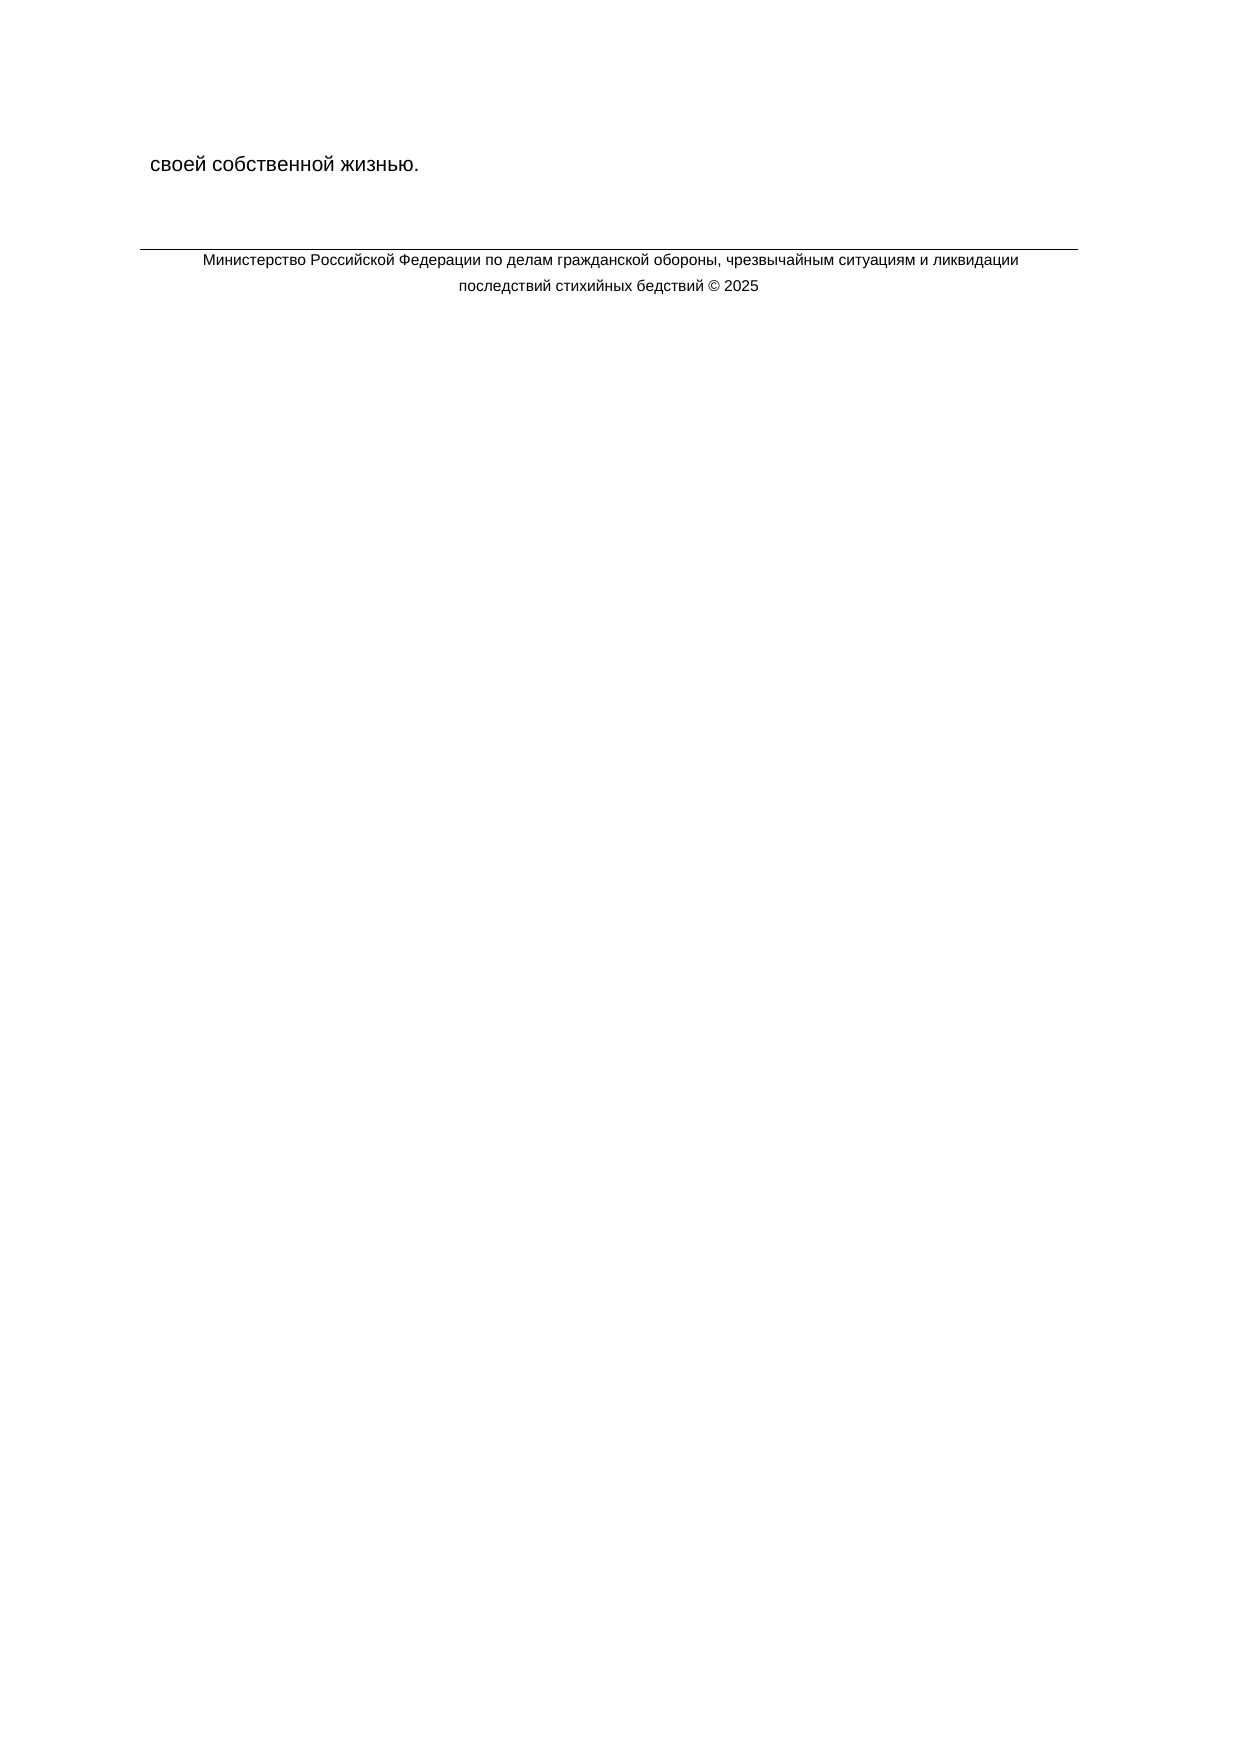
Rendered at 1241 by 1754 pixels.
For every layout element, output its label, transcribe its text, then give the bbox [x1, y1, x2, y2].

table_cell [140, 150, 1078, 248]
table_cell Министерство Российской Федерации по делам гражданской обороны, чрезвычайным ситуациям и ликвидации последствий стихийных бедствий © 2025 [140, 250, 1078, 332]
